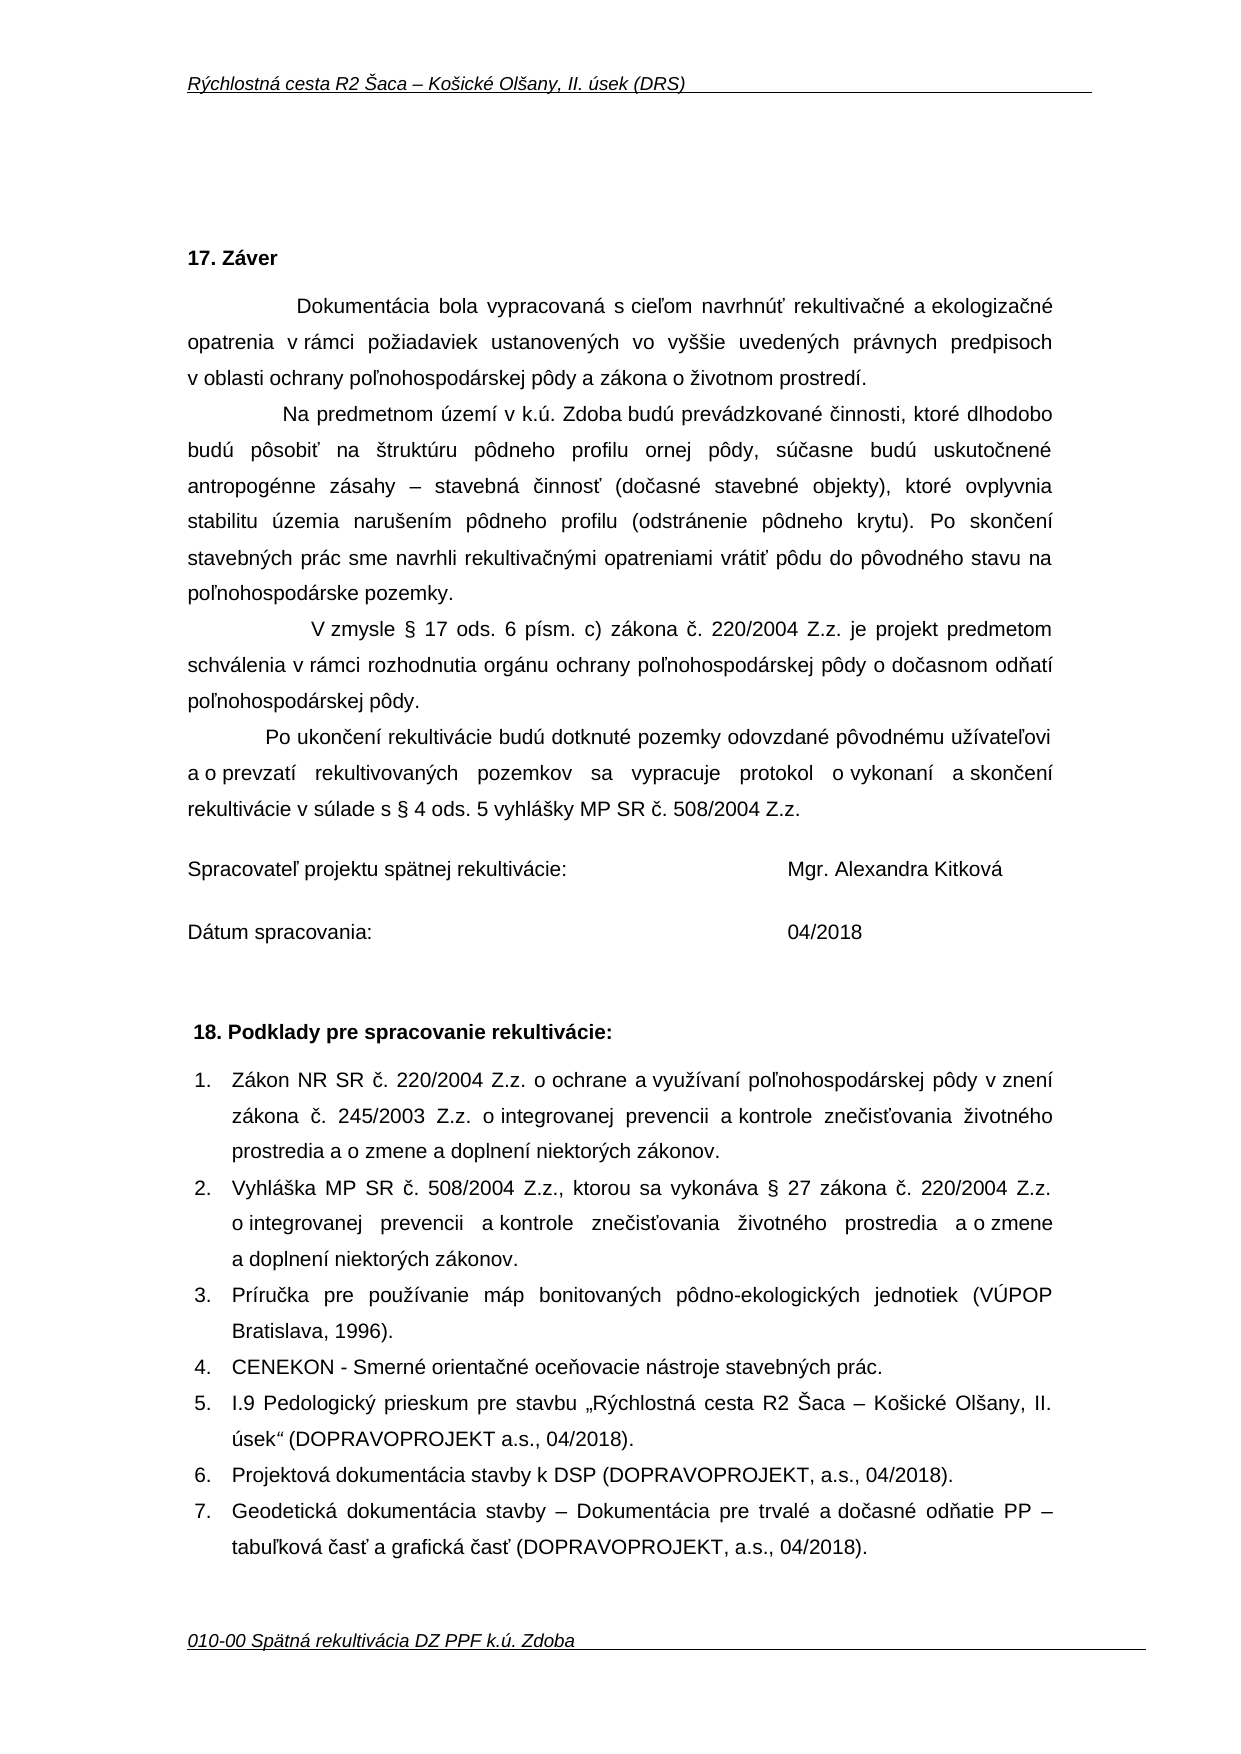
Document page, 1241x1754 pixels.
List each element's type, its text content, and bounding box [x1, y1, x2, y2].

text 17. Záver [187, 246, 1053, 270]
list Vyhláška MP SR č. 508/2004 Z.z., ktorou sa vykonáva § 27 zákona č. 220/2004 Z.z. o integrovanej prevencii a kontrole znečisťovania životného prostredia a o zmene a doplnení niektorých zákonov. [194, 1175, 1053, 1271]
text Po ukončení rekultivácie budú dotknuté pozemky odovzdané pôvodnému užívateľovi a o prevzatí rekultivovaných pozemkov sa vypracuje protokol o vykonaní a skončení rekultivácie v súlade s § 4 ods. 5 vyhlášky MP SR č. 508/2004 Z.z. [187, 725, 1053, 821]
text Dátum spracovania: 04/2018 [187, 920, 1053, 944]
list CENEKON - Smerné orientačné oceňovacie nástroje stavebných prác. [194, 1355, 1053, 1379]
text V zmysle § 17 ods. 6 písm. c) zákona č. 220/2004 Z.z. je projekt predmetom schválenia v rámci rozhodnutia orgánu ochrany poľnohospodárskej pôdy o dočasnom odňatí poľnohospodárskej pôdy. [187, 617, 1053, 713]
text Dokumentácia bola vypracovaná s cieľom navrhnúť rekultivačné a ekologizačné opatrenia v rámci požiadaviek ustanovených vo vyššie uvedených právnych predpisoch v oblasti ochrany poľnohospodárskej pôdy a zákona o životnom prostredí. [187, 294, 1053, 389]
list Projektová dokumentácia stavby k DSP (Dopravoprojekt, a.s., 04/2018). [194, 1463, 1053, 1487]
list Príručka pre používanie máp bonitovaných pôdno-ekologických jednotiek (VÚPOP Bratislava, 1996). [194, 1283, 1053, 1343]
list Zákon NR SR č. 220/2004 Z.z. o ochrane a využívaní poľnohospodárskej pôdy v znení zákona č. 245/2003 Z.z. o integrovanej prevencii a kontrole znečisťovania životného prostredia a o zmene a doplnení niektorých zákonov. [194, 1067, 1053, 1163]
text Spracovateľ projektu spätnej rekultivácie: Mgr. Alexandra Kitková [187, 857, 1053, 881]
list I.9 Pedologický prieskum pre stavbu „Rýchlostná cesta R2 Šaca – Košické Olšany, II. úsek“ (DOPRAVOPROJEKT a.s., 04/2018). [194, 1391, 1053, 1451]
text 18. Podklady pre spracovanie rekultivácie: [187, 1019, 1053, 1043]
text Na predmetnom území v k.ú. Zdoba budú prevádzkované činnosti, ktoré dlhodobo budú pôsobiť na štruktúru pôdneho profilu ornej pôdy, súčasne budú uskutočnené antropogénne zásahy – stavebná činnosť (dočasné stavebné objekty), ktoré ovplyvnia stabilitu územia narušením pôdneho profilu (odstránenie pôdneho krytu). Po skončení stavebných prác sme navrhli rekultivačnými opatreniami vrátiť pôdu do pôvodného stavu na poľnohospodárske pozemky. [187, 402, 1053, 605]
list Geodetická dokumentácia stavby – Dokumentácia pre trvalé a dočasné odňatie PP – tabuľková časť a grafická časť (Dopravoprojekt, a.s., 04/2018). [194, 1499, 1053, 1559]
